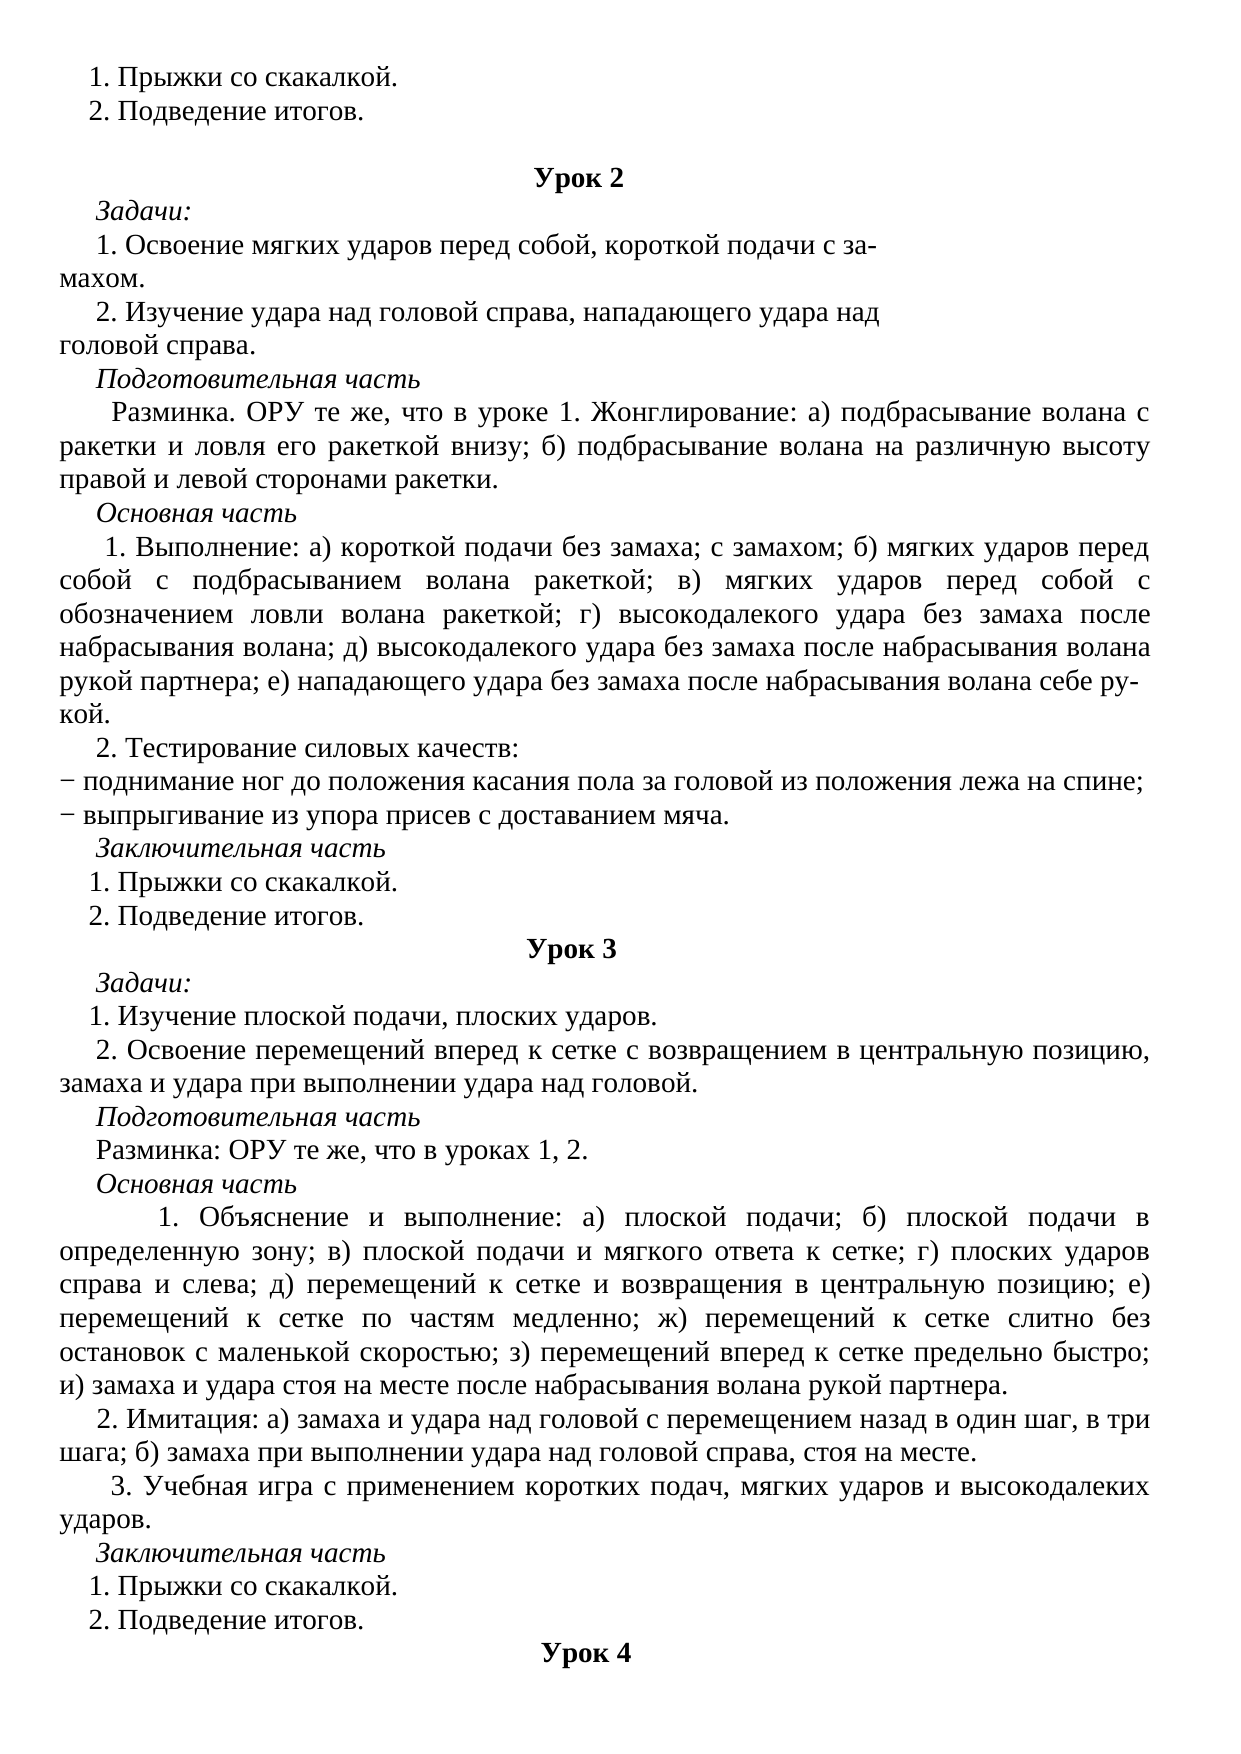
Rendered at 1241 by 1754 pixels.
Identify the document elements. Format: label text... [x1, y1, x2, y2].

text кой. [59, 696, 1152, 730]
text Урок 3 [59, 931, 1152, 965]
text 1. Объяснение и выполнение: а) плоской подачи; б) плоской подачи в определенную зону; в) плоской подачи и мягкого ответа к сетке; г) плоских ударов справа и слева; д) перемещений к сетке и возвращения в центральную позицию; е) перемещений к сетке по частям медленно; ж) перемещений к сетке слитно без остановок с маленькой скоростью; з) перемещений вперед к сетке предельно быстро; и) замаха и удара стоя на месте после набрасывания волана рукой партнера. [59, 1199, 1152, 1401]
text − поднимание ног до положения касания пола за головой из положения лежа на спине; [59, 763, 1152, 797]
text Урок 2 [59, 160, 1152, 193]
text 1. Выполнение: а) короткой подачи без замаха; с замахом; б) мягких ударов перед собой с подбрасыванием волана ракеткой; в) мягких ударов перед собой с обозначением ловли волана ракеткой; г) высокодалекого удара без замаха после набрасывания волана; д) высокодалекого удара без замаха после набрасывания волана рукой партнера; е) нападающего удара без замаха после набрасывания волана себе ру- [59, 529, 1152, 696]
text 2. Тестирование силовых качеств: [59, 730, 1152, 763]
list 2. Подведение итогов. [59, 93, 1152, 126]
text 2. Освоение перемещений вперед к сетке с возвращением в центральную позицию, замаха и удара при выполнении удара над головой. [59, 1032, 1152, 1099]
text Основная часть [59, 1166, 1152, 1199]
text 1. Прыжки со скакалкой. [59, 1568, 1152, 1602]
text Разминка. ОРУ те же, что в уроке 1. Жонглирование: а) подбрасывание волана с ракетки и ловля его ракеткой внизу; б) подбрасывание волана на различную высоту правой и левой сторонами ракетки. [59, 394, 1152, 495]
text Задачи: [59, 193, 1152, 227]
text Урок 4 [59, 1636, 1152, 1669]
text Задачи: [59, 965, 1152, 998]
text Подготовительная часть [59, 361, 1152, 394]
text махом. [59, 260, 1152, 294]
text головой справа. [59, 327, 1152, 361]
text 2. Имитация: а) замаха и удара над головой с перемещением назад в один шаг, в три шага; б) замаха при выполнении удара над головой справа, стоя на месте. [59, 1401, 1152, 1468]
text 3. Учебная игра с применением коротких подач, мягких ударов и высокодалеких ударов. [59, 1468, 1152, 1535]
list 2. Подведение итогов. [59, 1602, 1152, 1636]
list − выпрыгивание из упора присев с доставанием мяча. [59, 797, 1152, 831]
text 1. Прыжки со скакалкой. [59, 59, 1152, 93]
list 2. Подведение итогов. [59, 898, 1152, 931]
text 1. Изучение плоской подачи, плоских ударов. [59, 998, 1152, 1032]
text Заключительная часть [59, 1535, 1152, 1568]
text 1. Прыжки со скакалкой. [59, 864, 1152, 898]
text 1. Освоение мягких ударов перед собой, короткой подачи с за- [59, 227, 1152, 260]
text Разминка: ОРУ те же, что в уроках 1, 2. [59, 1132, 1152, 1166]
text 2. Изучение удара над головой справа, нападающего удара над [59, 294, 1152, 327]
text Основная часть [59, 495, 1152, 529]
text Заключительная часть [59, 831, 1152, 864]
text Подготовительная часть [59, 1099, 1152, 1132]
